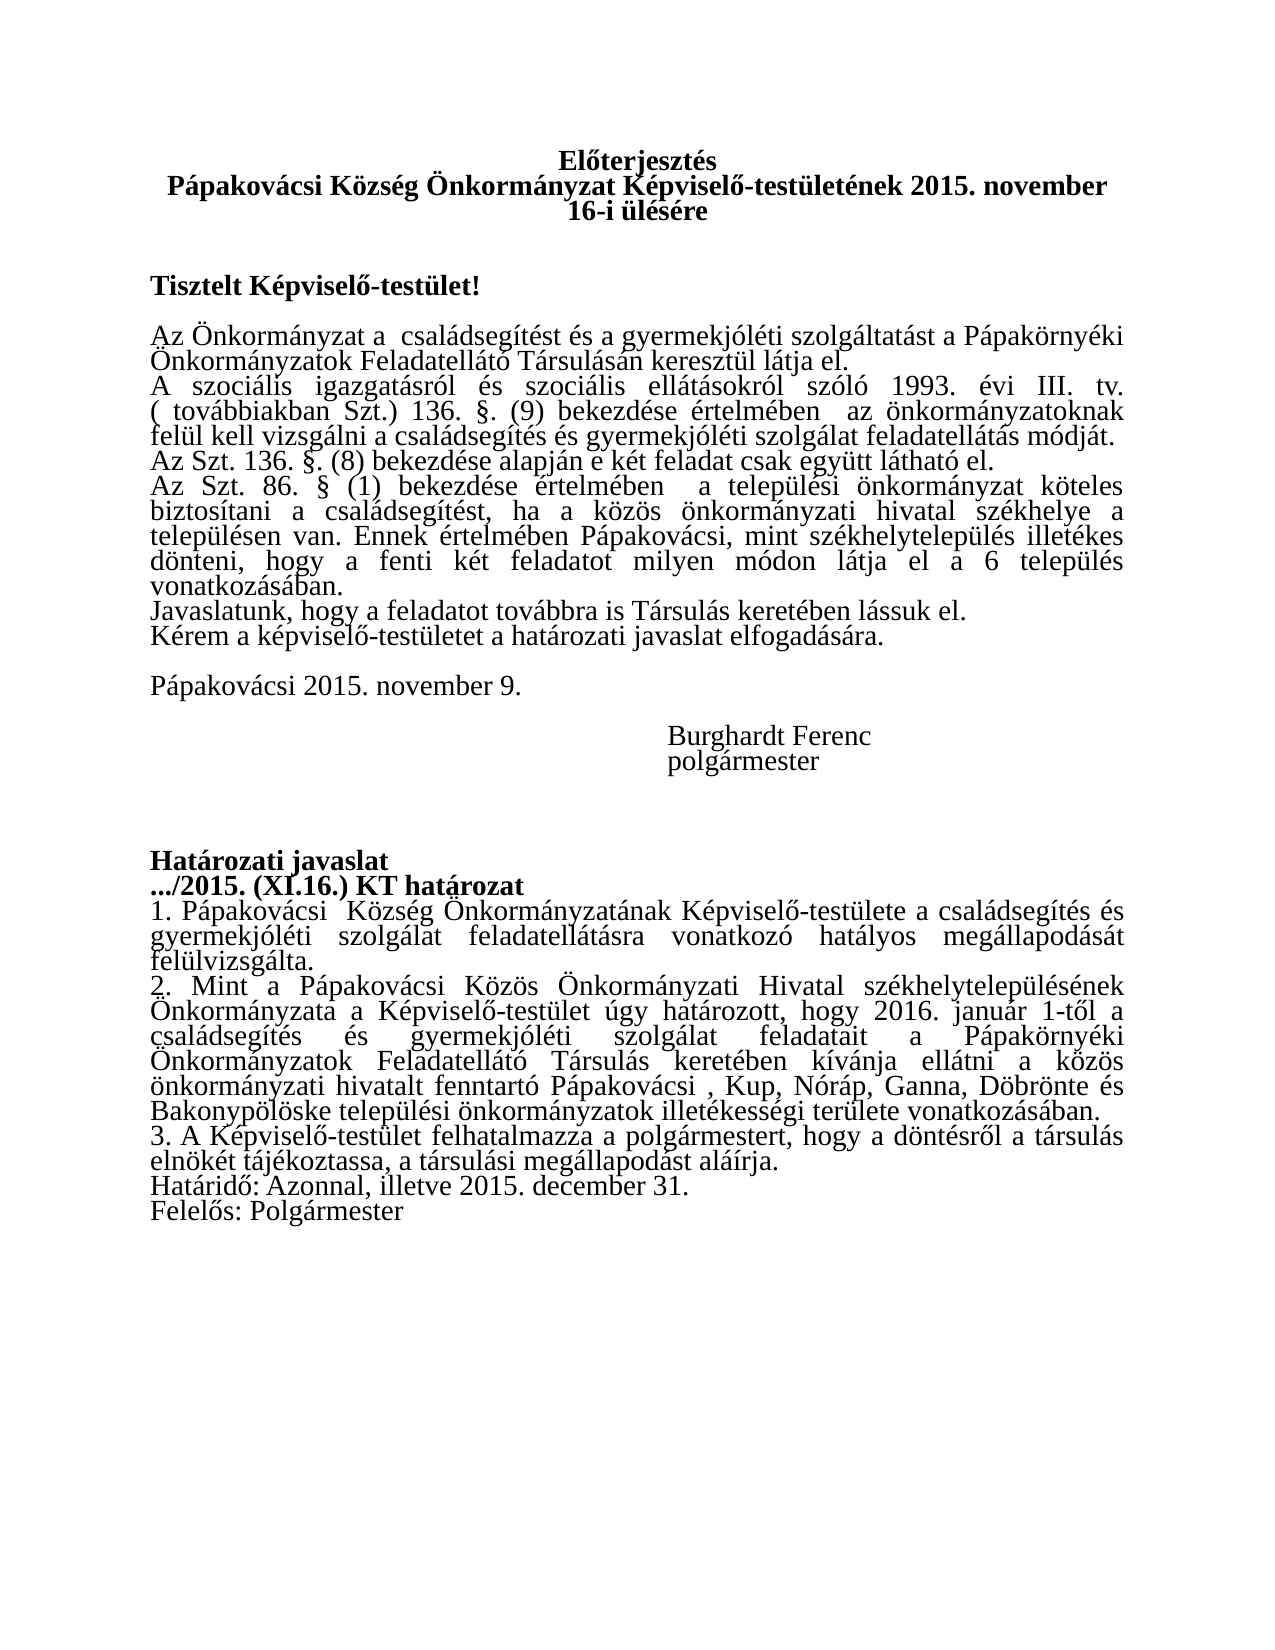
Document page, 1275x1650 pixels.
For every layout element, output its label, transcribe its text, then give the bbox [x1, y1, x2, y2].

text Javaslatunk, hogy a feladatot továbbra is Társulás keretében lássuk el. [150, 600, 1125, 625]
text Tisztelt Képviselő-testület! [150, 275, 1125, 300]
text Felelős: Polgármester [150, 1200, 1125, 1225]
text A szociális igazgatásról és szociális ellátásokról szóló 1993. évi III. tv. ( továbbiakban Szt.) 136. §. (9) bekezdése értelmében az önkormányzatoknak felül kell vizsgálni a családsegítés és gyermekjóléti szolgálat feladatellátás módját. [150, 375, 1125, 450]
text 1. Pápakovácsi Község Önkormányzatának Képviselő-testülete a családsegítés és gyermekjóléti szolgálat feladatellátásra vonatkozó hatályos megállapodását felülvizsgálta. [150, 900, 1125, 975]
text 3. A Képviselő-testület felhatalmazza a polgármestert, hogy a döntésről a társulás elnökét tájékoztassa, a társulási megállapodást aláírja. [150, 1125, 1125, 1175]
text Az Szt. 86. § (1) bekezdése értelmében a települési önkormányzat köteles biztosítani a családsegítést, ha a közös önkormányzati hivatal székhelye a településen van. Ennek értelmében Pápakovácsi, mint székhelytelepülés illetékes dönteni, hogy a fenti két feladatot milyen módon látja el a 6 település vonatkozásában. [150, 475, 1125, 600]
text .../2015. (XI.16.) KT határozat [150, 875, 260, 900]
text Pápakovácsi 2015. november 9. [150, 675, 1125, 700]
text Pápakovácsi Község Önkormányzat Képviselő-testületének 2015. november 16-i ülésére [150, 175, 1125, 225]
text polgármester [150, 750, 1125, 775]
text .../2015. (XI.16.) KT határozat [340, 875, 1125, 900]
text Előterjesztés [150, 150, 1125, 175]
text Határozati javaslat [150, 850, 1125, 875]
text 2. Mint a Pápakovácsi Közös Önkormányzati Hivatal székhelytelepülésének Önkormányzata a Képviselő-testület úgy határozott, hogy 2016. január 1-től a családsegítés és gyermekjóléti szolgálat feladatait a Pápakörnyéki Önkormányzatok Feladatellátó Társulás keretében kívánja ellátni a közös önkormányzati hivatalt fenntartó Pápakovácsi , Kup, Nóráp, Ganna, Döbrönte és Bakonypölöske települési önkormányzatok illetékességi területe vonatkozásában. [150, 975, 1125, 1125]
text Az Szt. 136. §. (8) bekezdése alapján e két feladat csak együtt látható el. [150, 450, 337, 475]
text Az Önkormányzat a családsegítést és a gyermekjóléti szolgáltatást a Pápakörnyéki Önkormányzatok Feladatellátó Társulásán keresztül látja el. [150, 325, 1125, 375]
text Burghardt Ferenc [150, 725, 1125, 750]
text Az Szt. 136. §. (8) bekezdése alapján e két feladat csak együtt látható el. [334, 450, 1125, 475]
text Határidő: Azonnal, illetve 2015. december 31. [150, 1175, 1125, 1200]
text .../2015. (XI.16.) KT határozat [258, 875, 343, 900]
text Kérem a képviselő-testületet a határozati javaslat elfogadására. [150, 625, 1125, 650]
